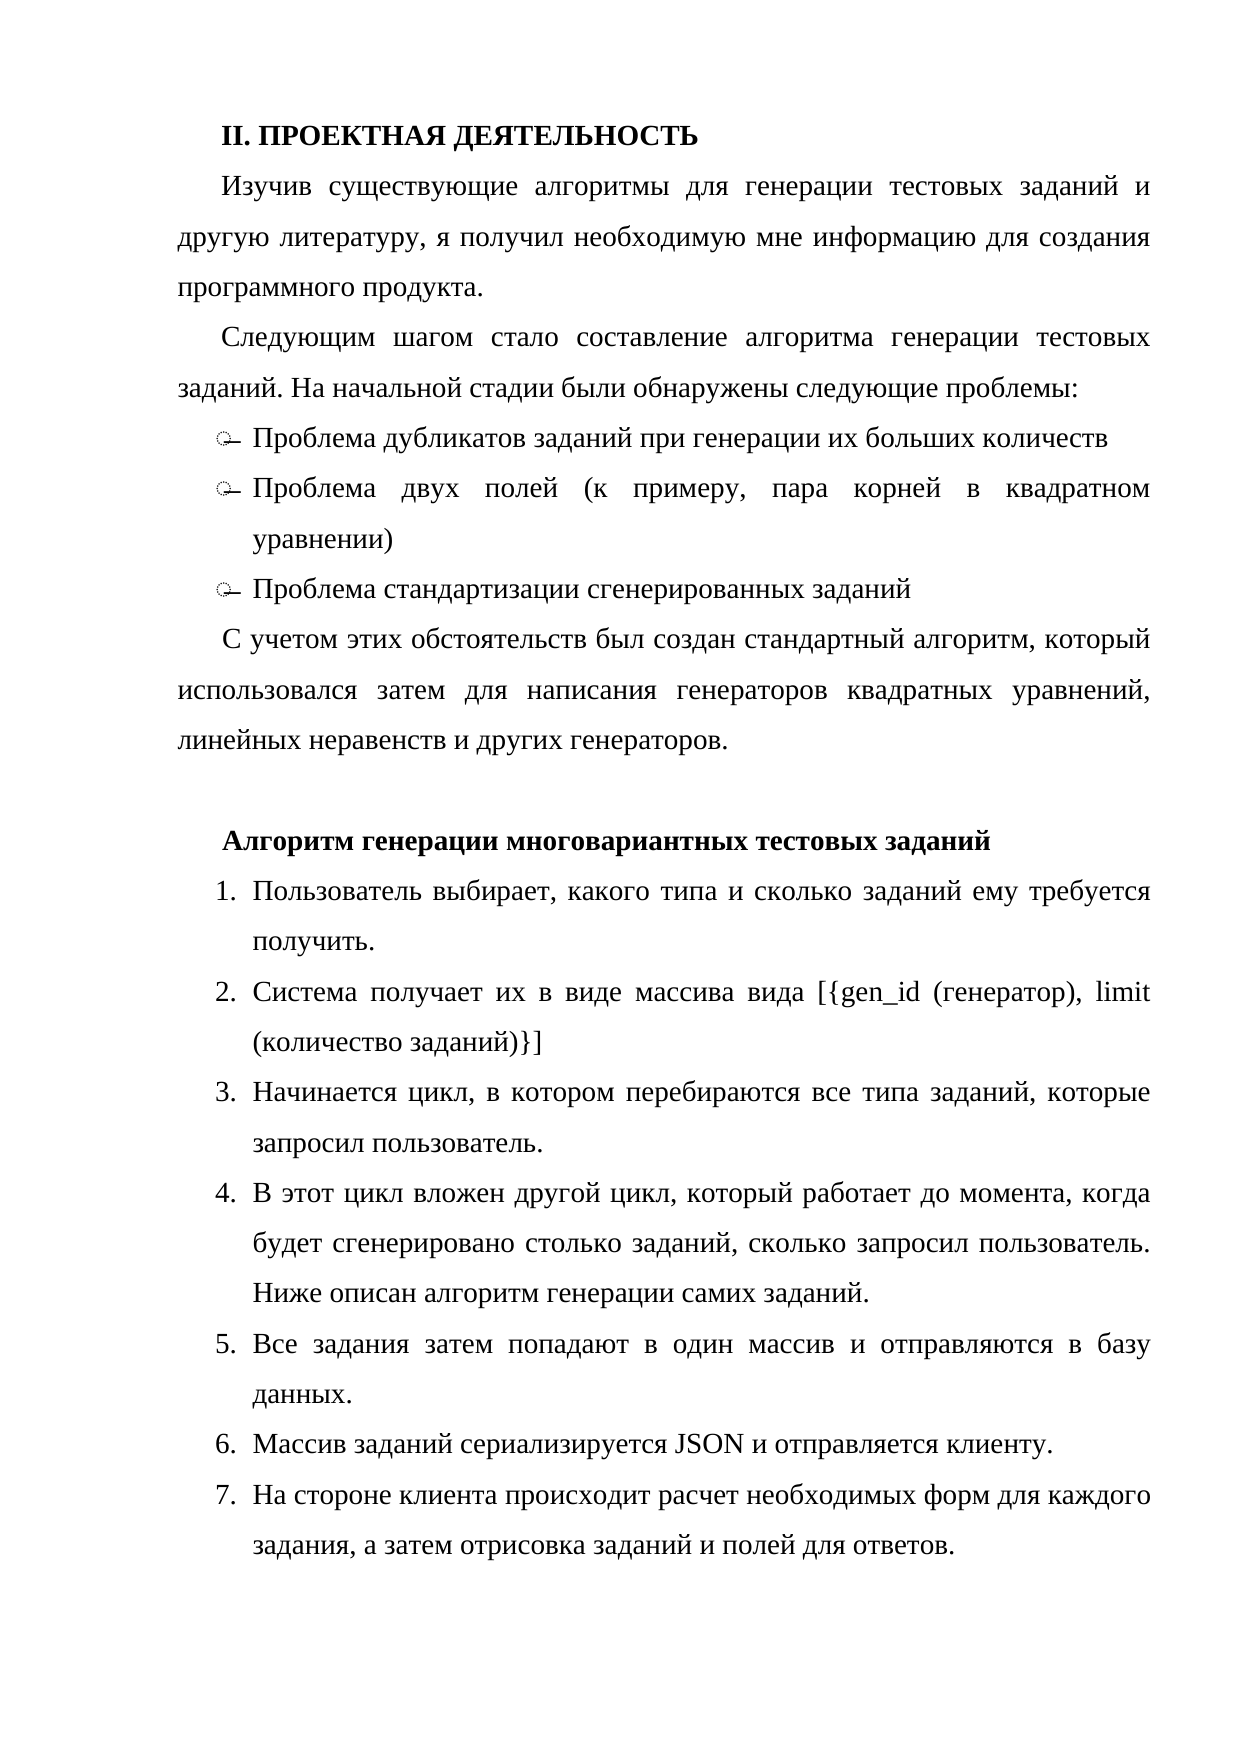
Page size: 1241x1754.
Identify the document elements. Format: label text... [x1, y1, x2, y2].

text Алгоритм генерации многовариантных тестовых заданий [177, 823, 1152, 856]
list Проблема дубликатов заданий при генерации их больших количеств [215, 420, 1152, 454]
list Массив заданий сериализируется JSON и отправляется клиенту. [215, 1427, 1152, 1460]
list Пользователь выбирает, какого типа и сколько заданий ему требуется получить. [215, 873, 1152, 957]
text С учетом этих обстоятельств был создан стандартный алгоритм, который использовался затем для написания генераторов квадратных уравнений, линейных неравенств и других генераторов. [177, 622, 1152, 756]
list Система получает их в виде массива вида [{gen_id (генератор), limit (количество заданий)}] [215, 974, 1152, 1058]
list Проблема стандартизации сгенерированных заданий [215, 571, 1152, 605]
list На стороне клиента происходит расчет необходимых форм для каждого задания, а затем отрисовка заданий и полей для ответов. [215, 1477, 1152, 1561]
text Изучив существующие алгоритмы для генерации тестовых заданий и другую литературу, я получил необходимую мне информацию для создания программного продукта. [177, 168, 1152, 303]
text Следующим шагом стало составление алгоритма генерации тестовых заданий. На начальной стадии были обнаружены следующие проблемы: [177, 319, 1152, 403]
list Проблема двух полей (к примеру, пара корней в квадратном уравнении) [215, 470, 1152, 554]
list В этот цикл вложен другой цикл, который работает до момента, когда будет сгенерировано столько заданий, сколько запросил пользователь. Ниже описан алгоритм генерации самих заданий. [215, 1175, 1152, 1309]
text II. ПРОЕКТНАЯ ДЕЯТЕЛЬНОСТЬ [177, 118, 1152, 152]
list Начинается цикл, в котором перебираются все типа заданий, которые запросил пользователь. [215, 1074, 1152, 1158]
list Все задания затем попадают в один массив и отправляются в базу данных. [215, 1326, 1152, 1410]
